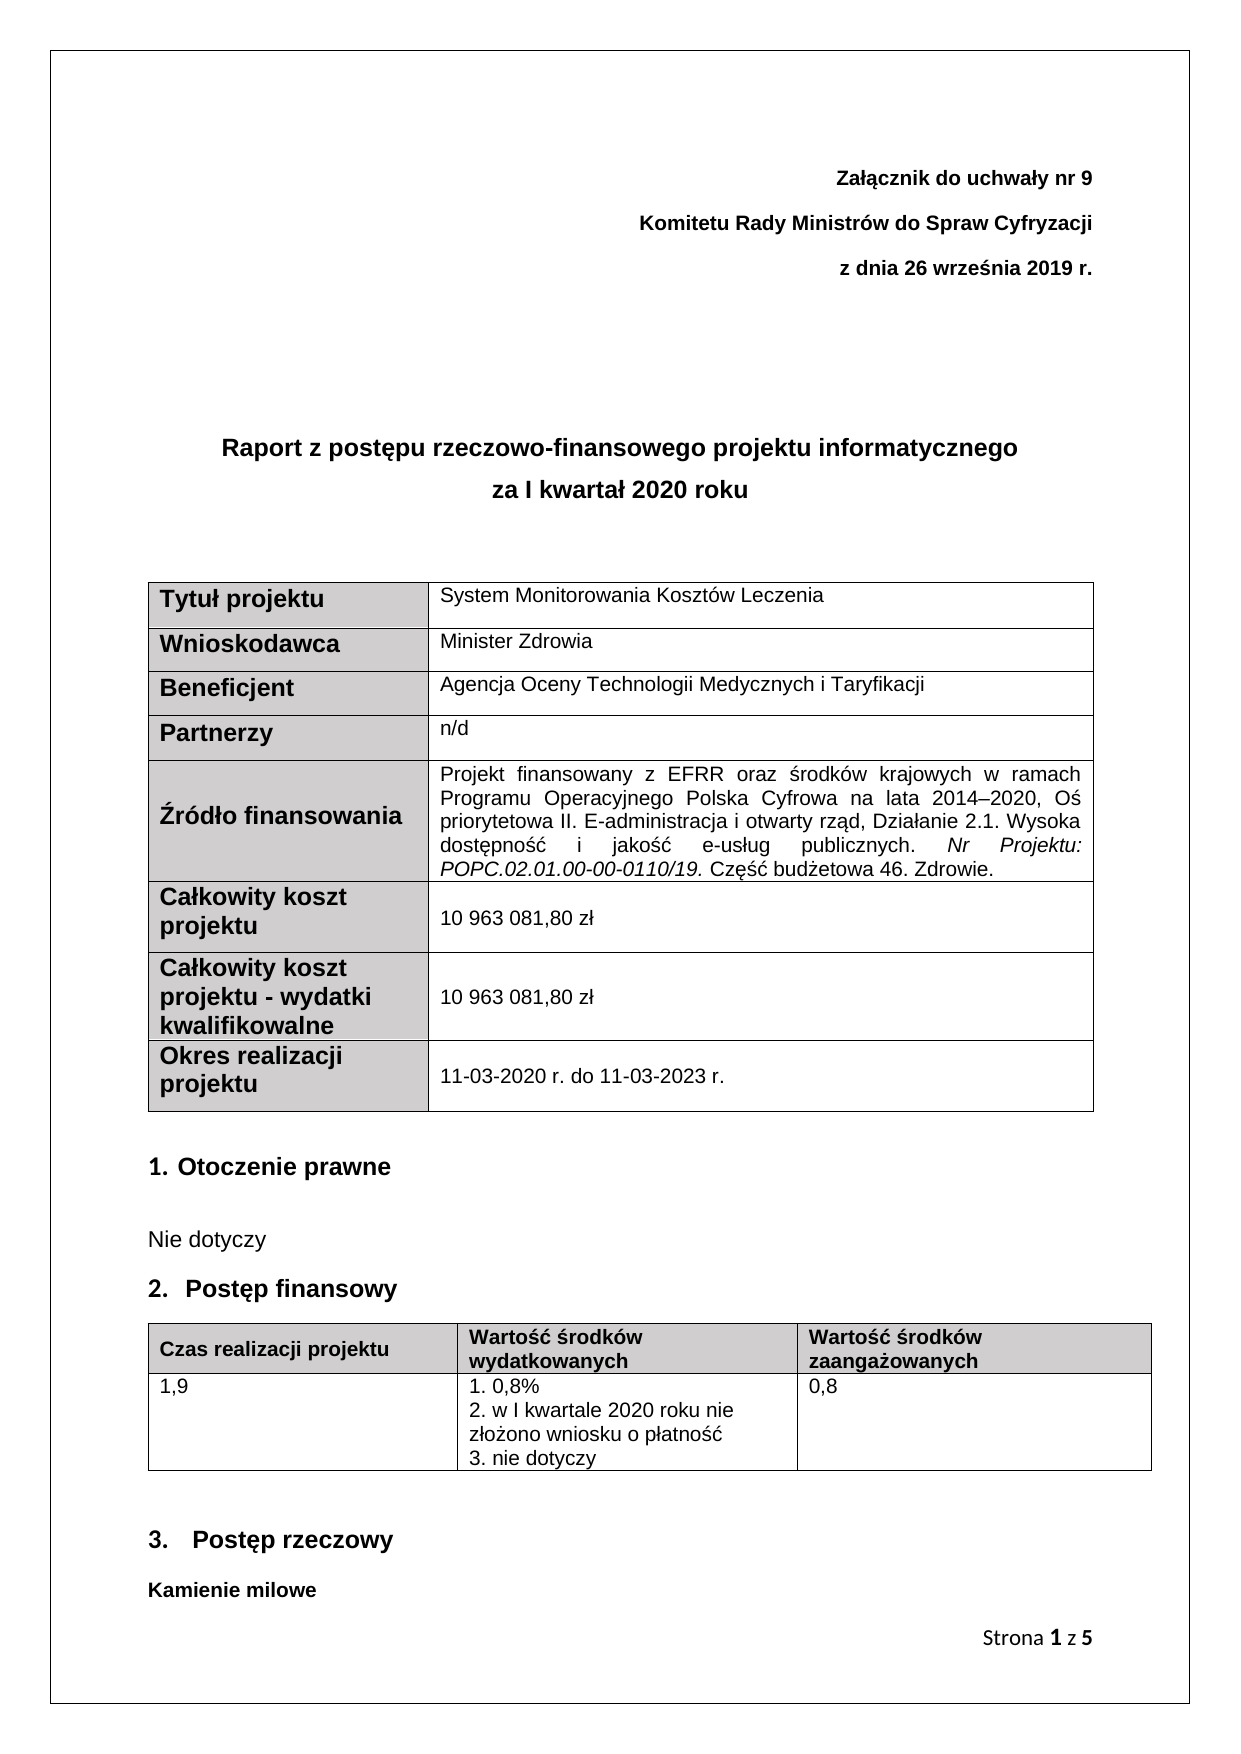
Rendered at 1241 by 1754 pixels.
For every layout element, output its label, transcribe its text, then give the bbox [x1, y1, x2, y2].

table_header Wartość środków wydatkowanych [458, 1324, 797, 1373]
table_cell Całkowity koszt projektu [149, 882, 428, 952]
subtitle Raport z postępu rzeczowo-finansowego projektu informatycznego [148, 433, 1093, 462]
table_cell Źródło finansowania [149, 761, 428, 881]
subtitle Otoczenie prawne [148, 1149, 1063, 1182]
text Załącznik do uchwały nr 9 [148, 166, 1093, 190]
table_cell Partnerzy [149, 716, 428, 760]
table_cell 10 963 081,80 zł [429, 882, 1093, 952]
table_cell Wnioskodawca [149, 629, 428, 671]
text z dnia 26 września 2019 r. [148, 255, 1093, 279]
table_cell 1. 0,8% 2. w I kwartale 2020 roku nie złożono wniosku o płatność 3. nie dotyczy [458, 1374, 797, 1470]
table_header Czas realizacji projektu [149, 1324, 457, 1373]
table_cell Całkowity koszt projektu - wydatki kwalifikowalne [149, 953, 428, 1039]
text Kamienie milowe [148, 1578, 1093, 1602]
table_header Wartość środków zaangażowanych [798, 1324, 1151, 1373]
table_cell 0,8 [798, 1374, 1151, 1470]
table_cell Beneficjent [149, 672, 428, 715]
table_cell 1,9 [149, 1374, 457, 1470]
table_cell Okres realizacji projektu [149, 1041, 428, 1111]
table_cell 10 963 081,80 zł [429, 953, 1093, 1039]
list Postęp finansowy [148, 1271, 1093, 1304]
table_header Tytuł projektu [149, 583, 428, 627]
table_header System Monitorowania Kosztów Leczenia [429, 583, 1093, 627]
table_cell Projekt finansowany z EFRR oraz środków krajowych w ramach Programu Operacyjnego Polska Cyfrowa na lata 2014–2020, Oś priorytetowa II. E-administracja i otwarty rząd, Działanie 2.1. Wysoka dostępność i jakość e-usług publicznych. Nr Projektu: POPC.02.01.00-00-0110/19. Część budżetowa 46. Zdrowie. [429, 761, 1093, 881]
text Komitetu Rady Ministrów do Spraw Cyfryzacji [148, 211, 1093, 235]
table_cell Agencja Oceny Technologii Medycznych i Taryfikacji [429, 672, 1093, 715]
subtitle Postęp rzeczowy [148, 1522, 1093, 1555]
table_cell n/d [429, 716, 1093, 760]
table_cell Minister Zdrowia [429, 629, 1093, 671]
subtitle za I kwartał 2020 roku [148, 475, 1093, 503]
table_cell 11-03-2020 r. do 11-03-2023 r. [429, 1041, 1093, 1111]
text Nie dotyczy [148, 1226, 1093, 1252]
